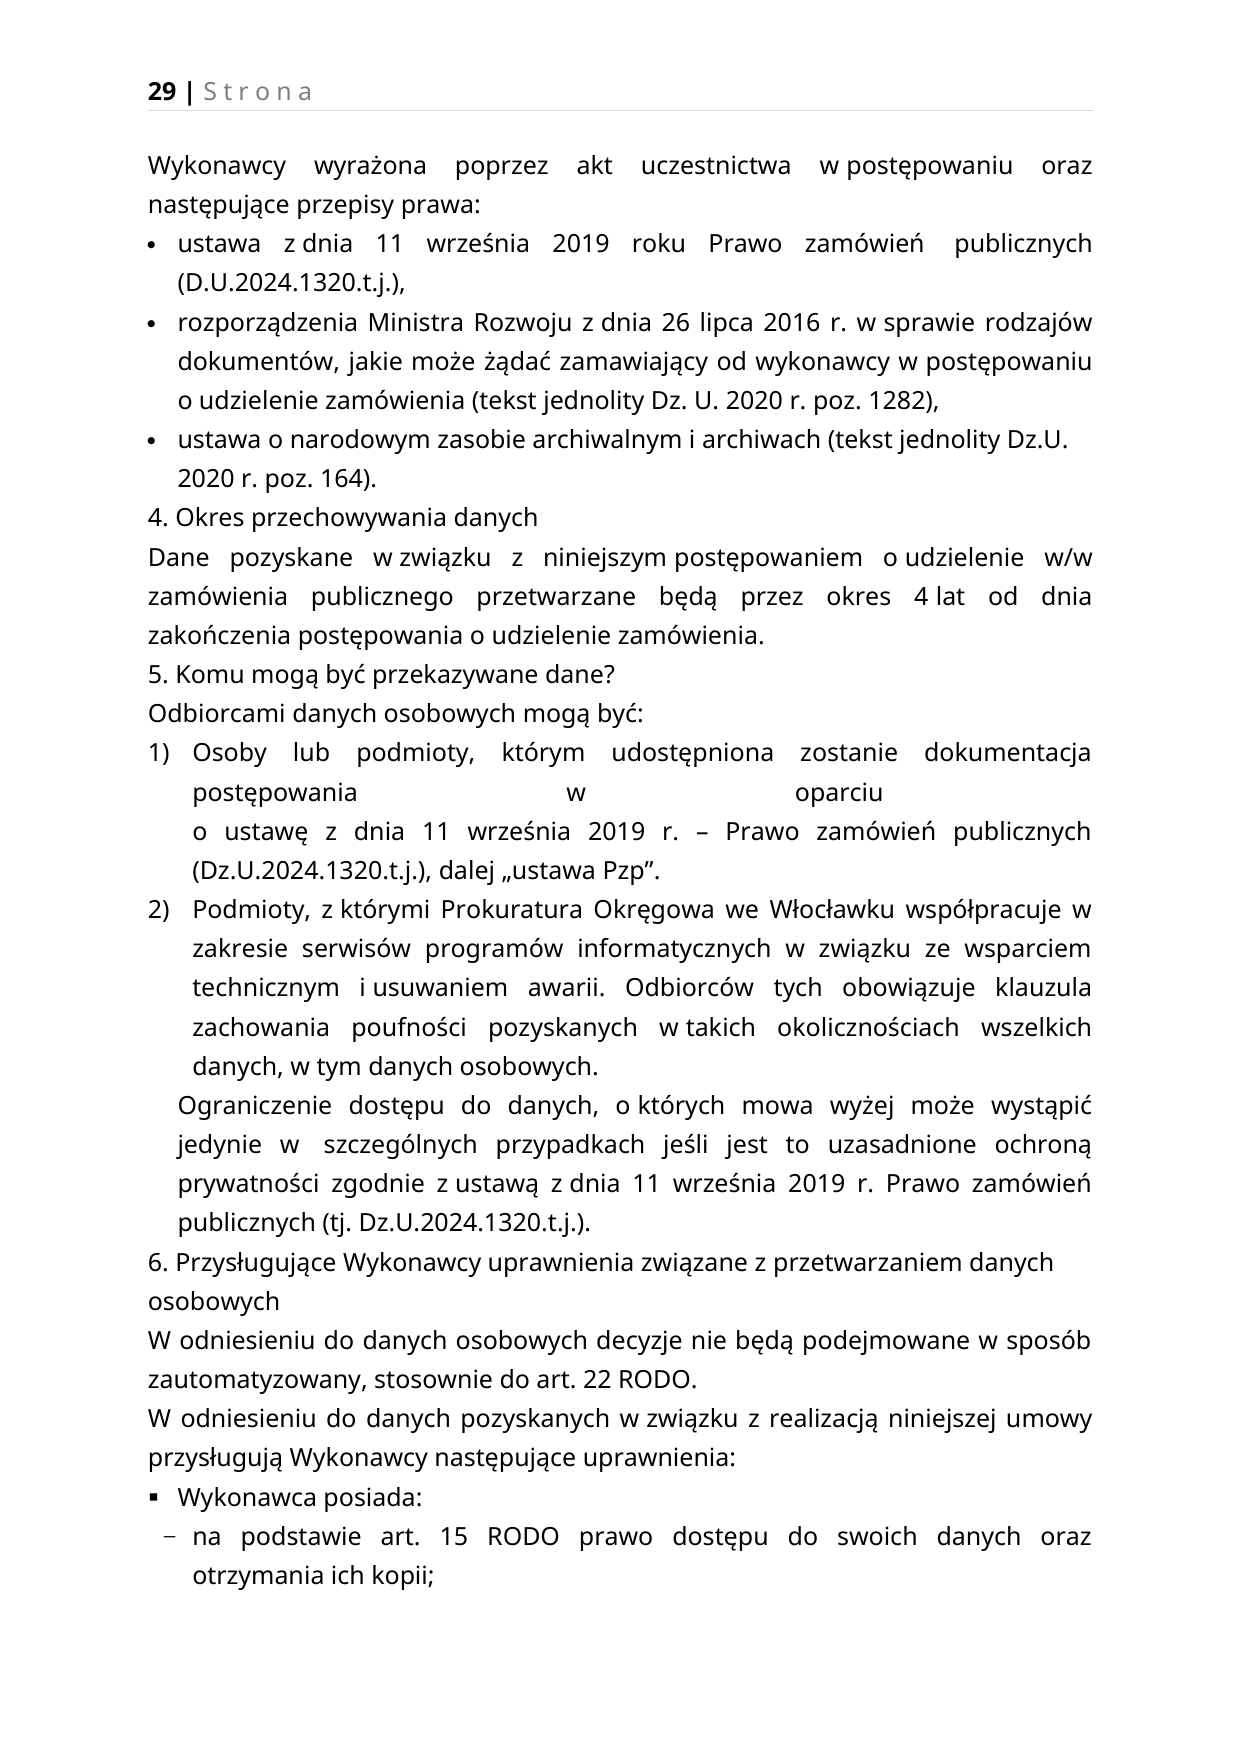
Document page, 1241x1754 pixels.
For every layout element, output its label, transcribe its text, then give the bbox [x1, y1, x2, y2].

list ustawa z dnia 11 września 2019 roku Prawo zamówień publicznych (D.U.2024.1320.t.j.), [148, 226, 1093, 299]
list Osoby lub podmioty, którym udostępniona zostanie dokumentacja postępowania w oparciu o ustawę z dnia 11 września 2019 r. – Prawo zamówień publicznych (Dz.U.2024.1320.t.j.), dalej „ustawa Pzp”. [148, 735, 1093, 887]
list Podmioty, z którymi Prokuratura Okręgowa we Włocławku współpracuje w zakresie serwisów programów informatycznych w związku ze wsparciem technicznym i usuwaniem awarii. Odbiorców tych obowiązuje klauzula zachowania poufności pozyskanych w takich okolicznościach wszelkich danych, w tym danych osobowych. [148, 892, 1093, 1082]
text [148, 148, 1093, 221]
text 4. Okres przechowywania danych [148, 500, 1093, 534]
list Wykonawca posiada: [148, 1479, 1093, 1513]
text Odbiorcami danych osobowych mogą być: [148, 696, 1093, 730]
text 5. Komu mogą być przekazywane dane? [148, 657, 1093, 691]
text 6. Przysługujące Wykonawcy uprawnienia związane z przetwarzaniem danych osobowych [148, 1244, 1093, 1317]
list na podstawie art. 15 RODO prawo dostępu do swoich danych oraz otrzymania ich kopii; [162, 1518, 1093, 1592]
text W odniesieniu do danych osobowych decyzje nie będą podejmowane w sposób zautomatyzowany, stosownie do art. 22 RODO. [148, 1323, 1093, 1396]
text Dane pozyskane w związku z niniejszym postępowaniem o udzielenie w/w zamówienia publicznego przetwarzane będą przez okres 4 lat od dnia zakończenia postępowania o udzielenie zamówienia. [148, 539, 1093, 652]
list ustawa o narodowym zasobie archiwalnym i archiwach (tekst jednolity Dz.U. 2020 r. poz. 164). [148, 422, 1128, 495]
text Ograniczenie dostępu do danych, o których mowa wyżej może wystąpić jedynie w szczególnych przypadkach jeśli jest to uzasadnione ochroną prywatności zgodnie z ustawą z dnia 11 września 2019 r. Prawo zamówień publicznych (tj. Dz.U.2024.1320.t.j.). [177, 1088, 1093, 1239]
text W odniesieniu do danych pozyskanych w związku z realizacją niniejszej umowy przysługują Wykonawcy następujące uprawnienia: [148, 1401, 1093, 1474]
list rozporządzenia Ministra Rozwoju z dnia 26 lipca 2016 r. w sprawie rodzajów dokumentów, jakie może żądać zamawiający od wykonawcy w postępowaniu o udzielenie zamówienia (tekst jednolity Dz. U. 2020 r. poz. 1282), [148, 304, 1093, 417]
